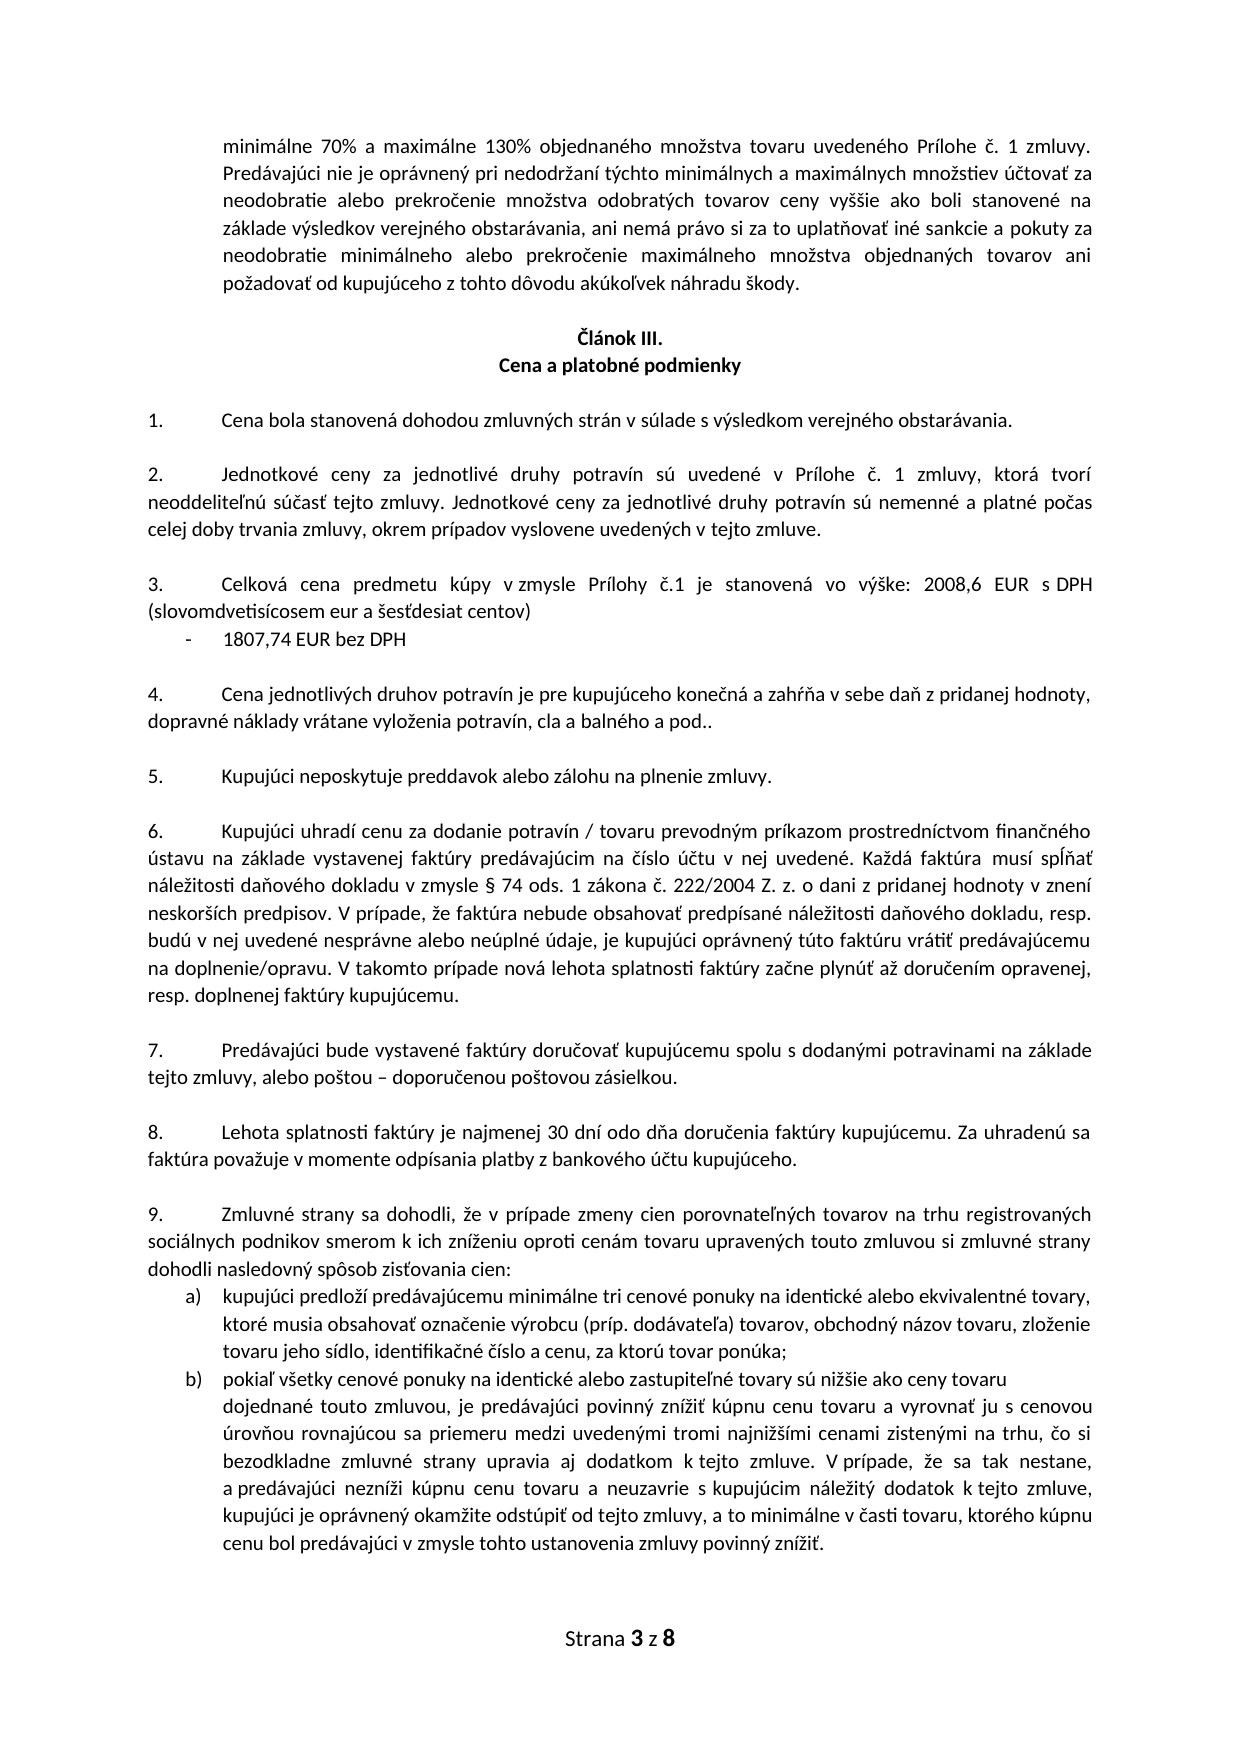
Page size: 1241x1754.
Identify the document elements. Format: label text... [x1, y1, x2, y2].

list Cena jednotlivých druhov potravín je pre kupujúceho konečná a zahŕňa v sebe daň z pridanej hodnoty, dopravné náklady vrátane vyloženia potravín, cla a balného a pod.. [148, 681, 1093, 734]
list Cena bola stanovená dohodou zmluvných strán v súlade s výsledkom verejného obstarávania. [148, 407, 1093, 432]
list 1807,74 EUR bez DPH [185, 626, 1093, 651]
list Cena a platobné podmienky [148, 352, 1093, 377]
list Zmluvné strany sa dohodli, že v prípade zmeny cien porovnateľných tovarov na trhu registrovaných sociálnych podnikov smerom k ich zníženiu oproti cenám tovaru upravených touto zmluvou si zmluvné strany dohodli nasledovný spôsob zisťovania cien: [148, 1201, 1093, 1282]
list Predávajúci bude vystavené faktúry doručovať kupujúcemu spolu s dodanými potravinami na základe tejto zmluvy, alebo poštou – doporučenou poštovou zásielkou. [148, 1037, 1093, 1090]
list dojednané touto zmluvou, je predávajúci povinný znížiť kúpnu cenu tovaru a vyrovnať ju s cenovou úrovňou rovnajúcou sa priemeru medzi uvedenými tromi najnižšími cenami zistenými na trhu, čo si bezodkladne zmluvné strany upravia aj dodatkom k tejto zmluve. V prípade, že sa tak nestane, a predávajúci nezníži kúpnu cenu tovaru a neuzavrie s kupujúcim náležitý dodatok k tejto zmluve, kupujúci je oprávnený okamžite odstúpiť od tejto zmluvy, a to minimálne v časti tovaru, ktorého kúpnu cenu bol predávajúci v zmysle tohto ustanovenia zmluvy povinný znížiť. [223, 1393, 1093, 1556]
list Článok III. [148, 325, 1093, 350]
list kupujúci predloží predávajúcemu minimálne tri cenové ponuky na identické alebo ekvivalentné tovary, ktoré musia obsahovať označenie výrobcu (príp. dodávateľa) tovarov, obchodný názov tovaru, zloženie tovaru jeho sídlo, identifikačné číslo a cenu, za ktorú tovar ponúka; [185, 1283, 1093, 1364]
list pokiaľ všetky cenové ponuky na identické alebo zastupiteľné tovary sú nižšie ako ceny tovaru [185, 1366, 1093, 1391]
list Jednotkové ceny za jednotlivé druhy potravín sú uvedené v Prílohe č. 1 zmluvy, ktorá tvorí neoddeliteľnú súčasť tejto zmluvy. Jednotkové ceny za jednotlivé druhy potravín sú nemenné a platné počas celej doby trvania zmluvy, okrem prípadov vyslovene uvedených v tejto zmluve. [148, 462, 1093, 542]
list Celková cena predmetu kúpy v zmysle Prílohy č.1 je stanovená vo výške: 2008,6 EUR s DPH (slovomdvetisícosem eur a šesťdesiat centov) [148, 571, 1093, 624]
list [185, 133, 1093, 295]
list Lehota splatnosti faktúry je najmenej 30 dní odo dňa doručenia faktúry kupujúcemu. Za uhradenú sa faktúra považuje v momente odpísania platby z bankového účtu kupujúceho. [148, 1119, 1093, 1172]
list Kupujúci uhradí cenu za dodanie potravín / tovaru prevodným príkazom prostredníctvom finančného ústavu na základe vystavenej faktúry predávajúcim na číslo účtu v nej uvedené. Každá faktúra musí spĺňať náležitosti daňového dokladu v zmysle § 74 ods. 1 zákona č. 222/2004 Z. z. o dani z pridanej hodnoty v znení neskorších predpisov. V prípade, že faktúra nebude obsahovať predpísané náležitosti daňového dokladu, resp. budú v nej uvedené nesprávne alebo neúplné údaje, je kupujúci oprávnený túto faktúru vrátiť predávajúcemu na doplnenie/opravu. V takomto prípade nová lehota splatnosti faktúry začne plynúť až doručením opravenej, resp. doplnenej faktúry kupujúcemu. [148, 818, 1093, 1008]
list Kupujúci neposkytuje preddavok alebo zálohu na plnenie zmluvy. [148, 763, 1093, 788]
